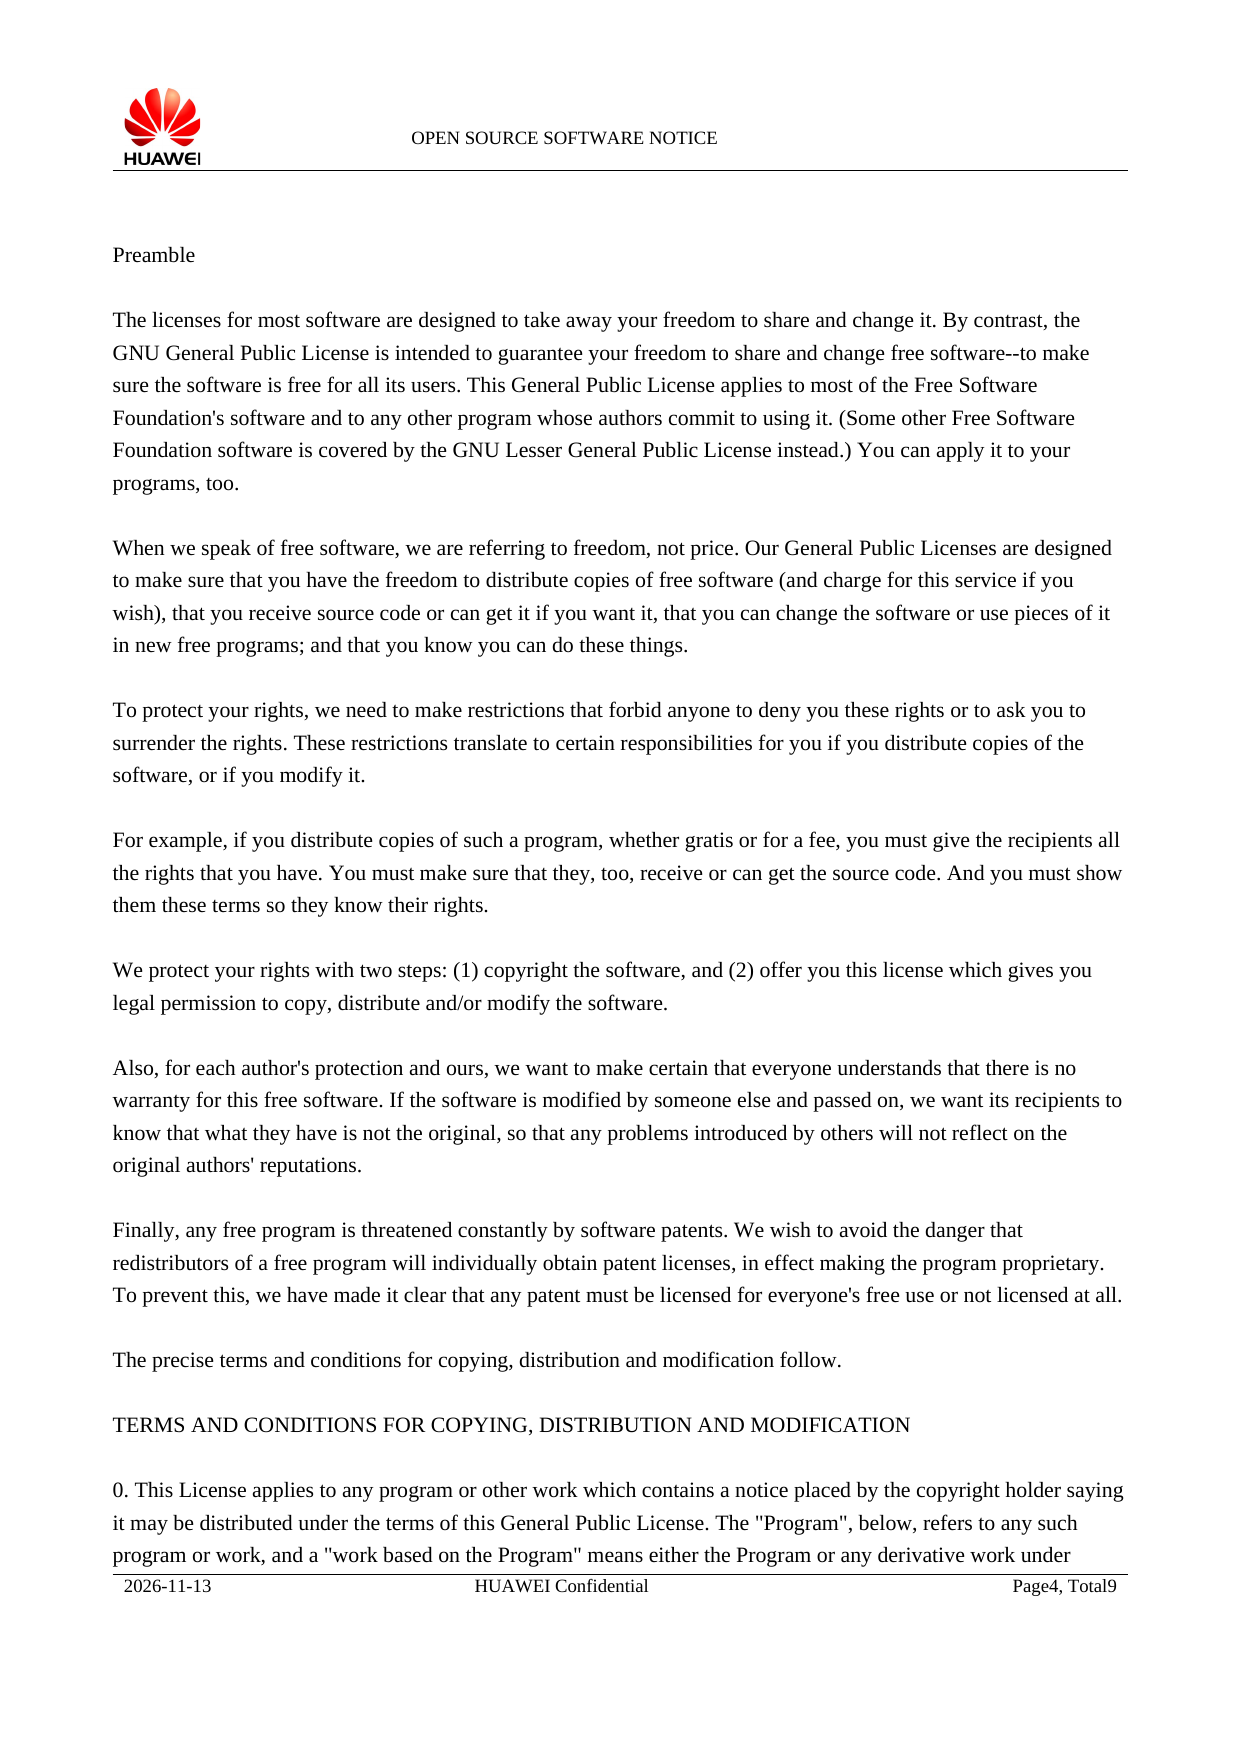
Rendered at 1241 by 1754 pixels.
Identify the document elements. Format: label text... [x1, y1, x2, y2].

picture [124, 88, 201, 165]
